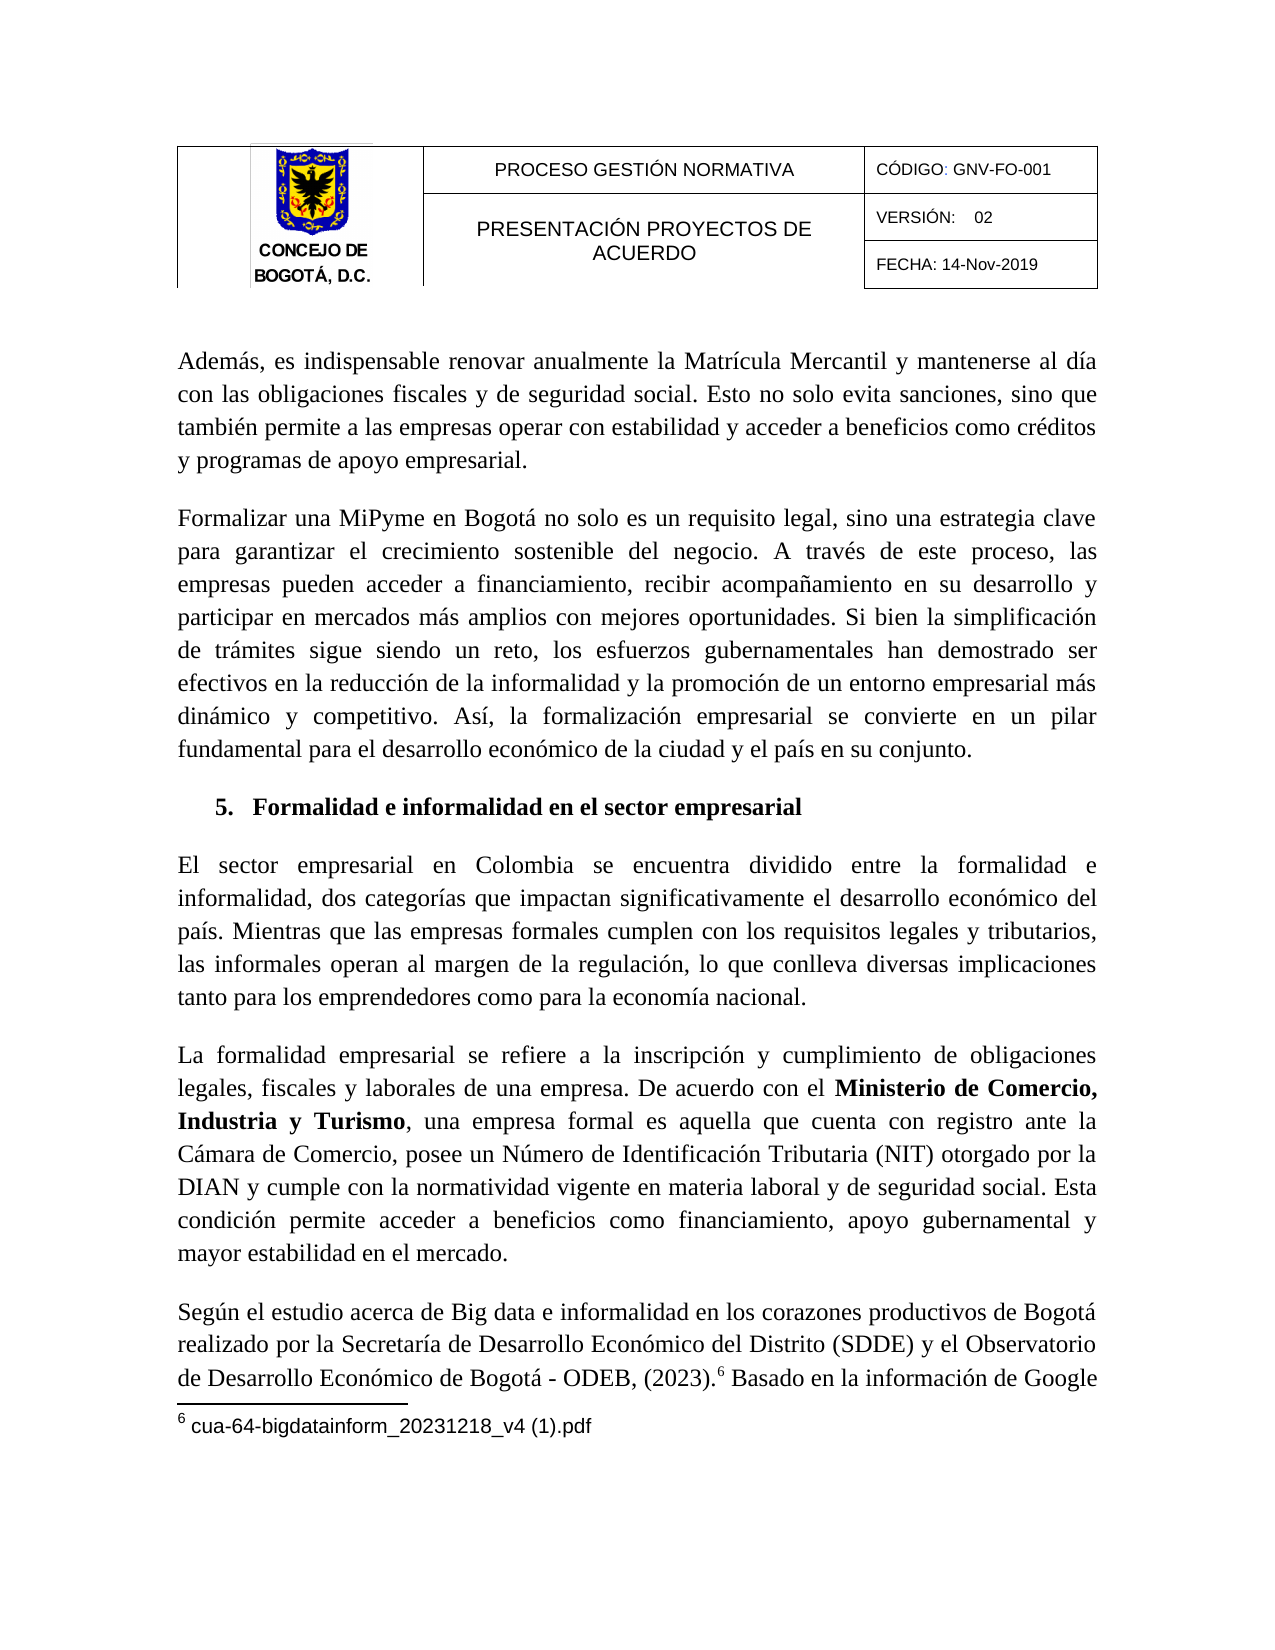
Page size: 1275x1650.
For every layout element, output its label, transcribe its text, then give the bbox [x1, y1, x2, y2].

text El sector empresarial en Colombia se encuentra dividido entre la formalidad e informalidad, dos categorías que impactan significativamente el desarrollo económico del país. Mientras que las empresas formales cumplen con los requisitos legales y tributarios, las informales operan al margen de la regulación, lo que conlleva diversas implicaciones tanto para los emprendedores como para la economía nacional. [177, 850, 1098, 1011]
picture [249, 142, 373, 146]
text Formalizar una MiPyme en Bogotá no solo es un requisito legal, sino una estrategia clave para garantizar el crecimiento sostenible del negocio. A través de este proceso, las empresas pueden acceder a financiamiento, recibir acompañamiento en su desarrollo y participar en mercados más amplios con mejores oportunidades. Si bien la simplificación de trámites sigue siendo un reto, los esfuerzos gubernamentales han demostrado ser efectivos en la reducción de la informalidad y la promoción de un entorno empresarial más dinámico y competitivo. Así, la formalización empresarial se convierte en un pilar fundamental para el desarrollo económico de la ciudad y el país en su conjunto. [177, 503, 1098, 763]
list Formalidad e informalidad en el sector empresarial [215, 792, 1098, 821]
picture [249, 147, 373, 288]
text Además, es indispensable renovar anualmente la Matrícula Mercantil y mantenerse al día con las obligaciones fiscales y de seguridad social. Esto no solo evita sanciones, sino que también permite a las empresas operar con estabilidad y acceder a beneficios como créditos y programas de apoyo empresarial. [177, 346, 1098, 474]
text La formalidad empresarial se refiere a la inscripción y cumplimiento de obligaciones legales, fiscales y laborales de una empresa. De acuerdo con el Ministerio de Comercio, Industria y Turismo, una empresa formal es aquella que cuenta con registro ante la Cámara de Comercio, posee un Número de Identificación Tributaria (NIT) otorgado por la DIAN y cumple con la normatividad vigente en materia laboral y de seguridad social. Esta condición permite acceder a beneficios como financiamiento, apoyo gubernamental y mayor estabilidad en el mercado. [177, 1040, 1098, 1267]
